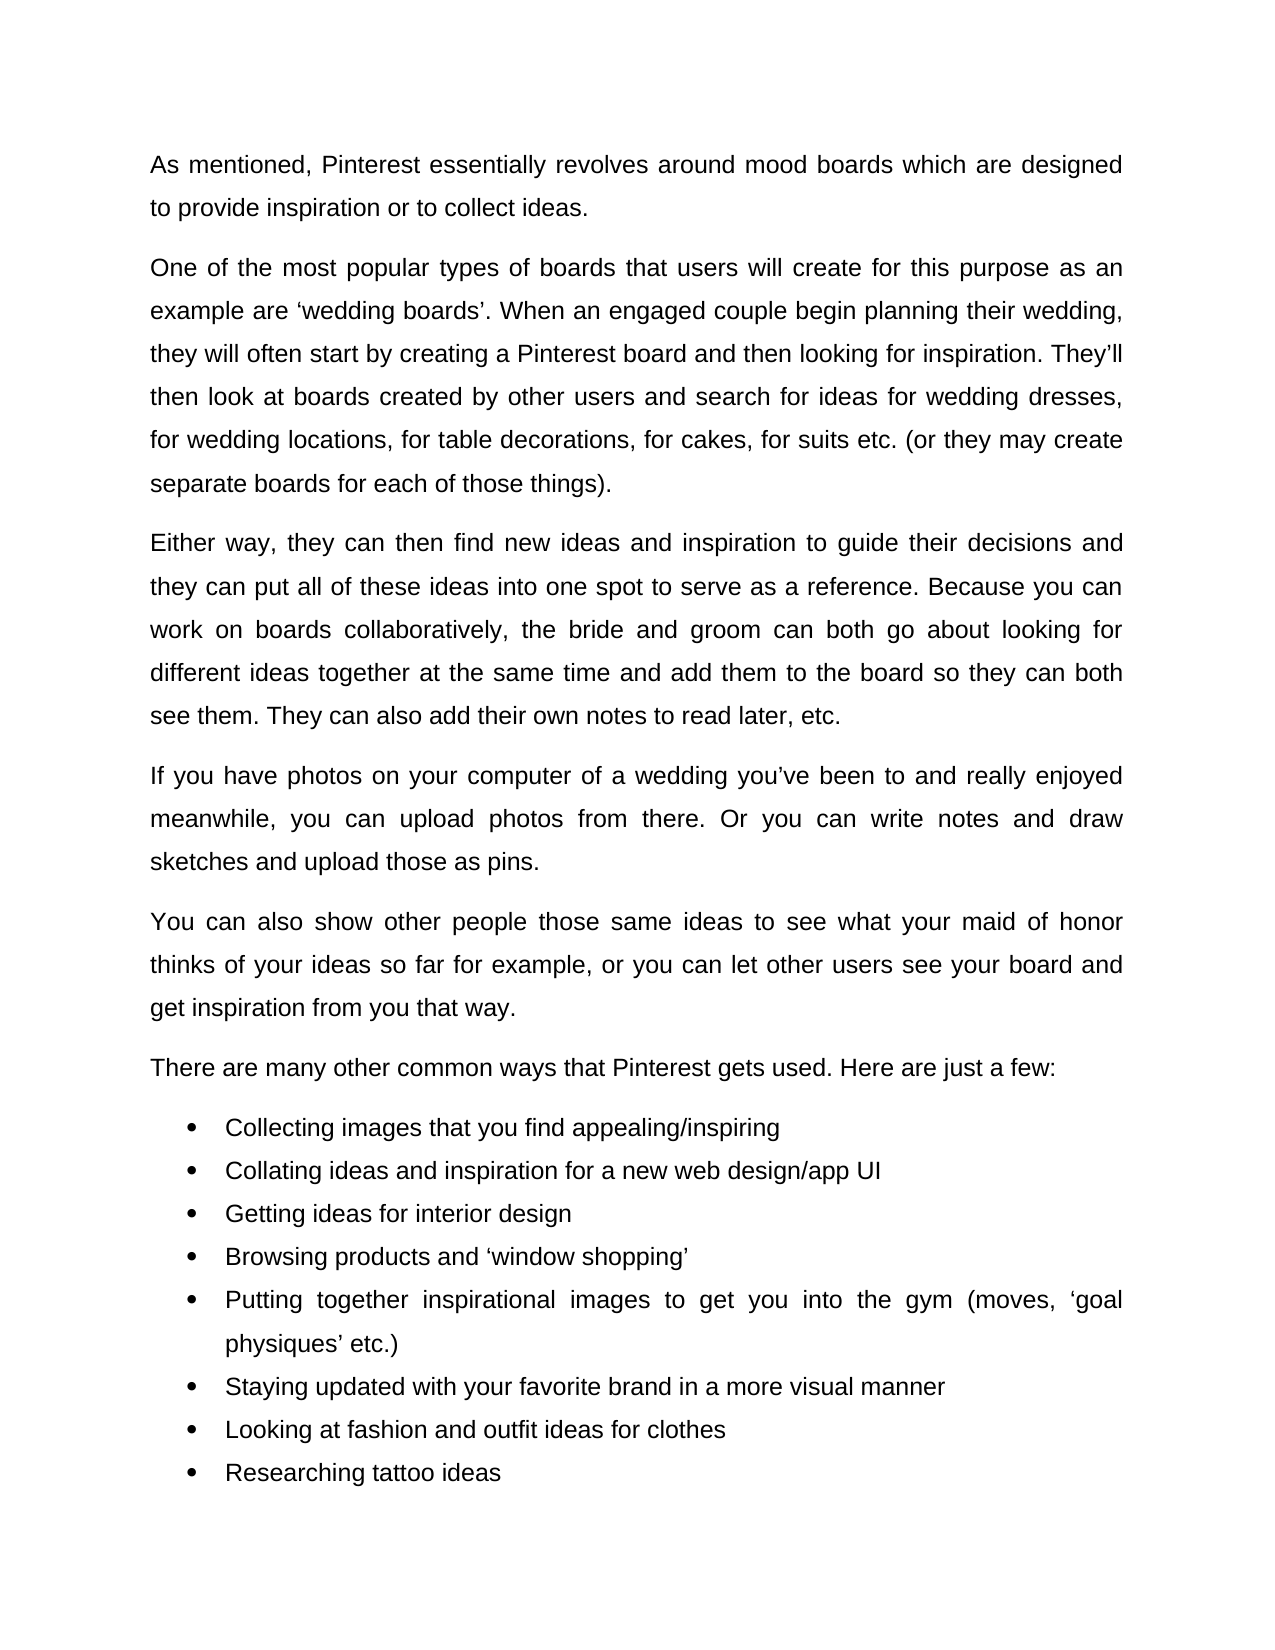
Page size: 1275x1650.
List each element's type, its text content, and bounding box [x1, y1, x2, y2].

text One of the most popular types of boards that users will create for this purpose as an example are ‘wedding boards’. When an engaged couple begin planning their wedding, they will often start by creating a Pinterest board and then looking for inspiration. They’ll then look at boards created by other users and search for ideas for wedding dresses, for wedding locations, for table decorations, for cakes, for suits etc. (or they may create separate boards for each of those things). [150, 253, 1125, 497]
list Browsing products and ‘window shopping’ [187, 1242, 1125, 1271]
text Either way, they can then find new ideas and inspiration to guide their decisions and they can put all of these ideas into one spot to serve as a reference. Because you can work on boards collaboratively, the bride and groom can both go about looking for different ideas together at the same time and add them to the board so they can both see them. They can also add their own notes to read later, etc. [150, 528, 1125, 729]
list Staying updated with your favorite brand in a more visual manner [187, 1372, 1125, 1401]
text If you have photos on your computer of a wedding you’ve been to and really enjoyed meanwhile, you can upload photos from there. Or you can write notes and draw sketches and upload those as pins. [150, 761, 1125, 876]
list Putting together inspirational images to get you into the gym (moves, ‘goal physiques’ etc.) [187, 1285, 1125, 1357]
list Researching tattoo ideas [187, 1458, 1125, 1487]
text You can also show other people those same ideas to see what your maid of honor thinks of your ideas so far for example, or you can let other users see your board and get inspiration from you that way. [150, 907, 1125, 1022]
list Collating ideas and inspiration for a new web design/app UI [187, 1156, 1125, 1184]
list Getting ideas for interior design [187, 1199, 1125, 1228]
text As mentioned, Pinterest essentially revolves around mood boards which are designed to provide inspiration or to collect ideas. [150, 150, 1125, 222]
text There are many other common ways that Pinterest gets used. Here are just a few: [150, 1053, 1125, 1081]
list Looking at fashion and outfit ideas for clothes [187, 1415, 1125, 1444]
list Collecting images that you find appealing/inspiring [187, 1112, 1125, 1141]
